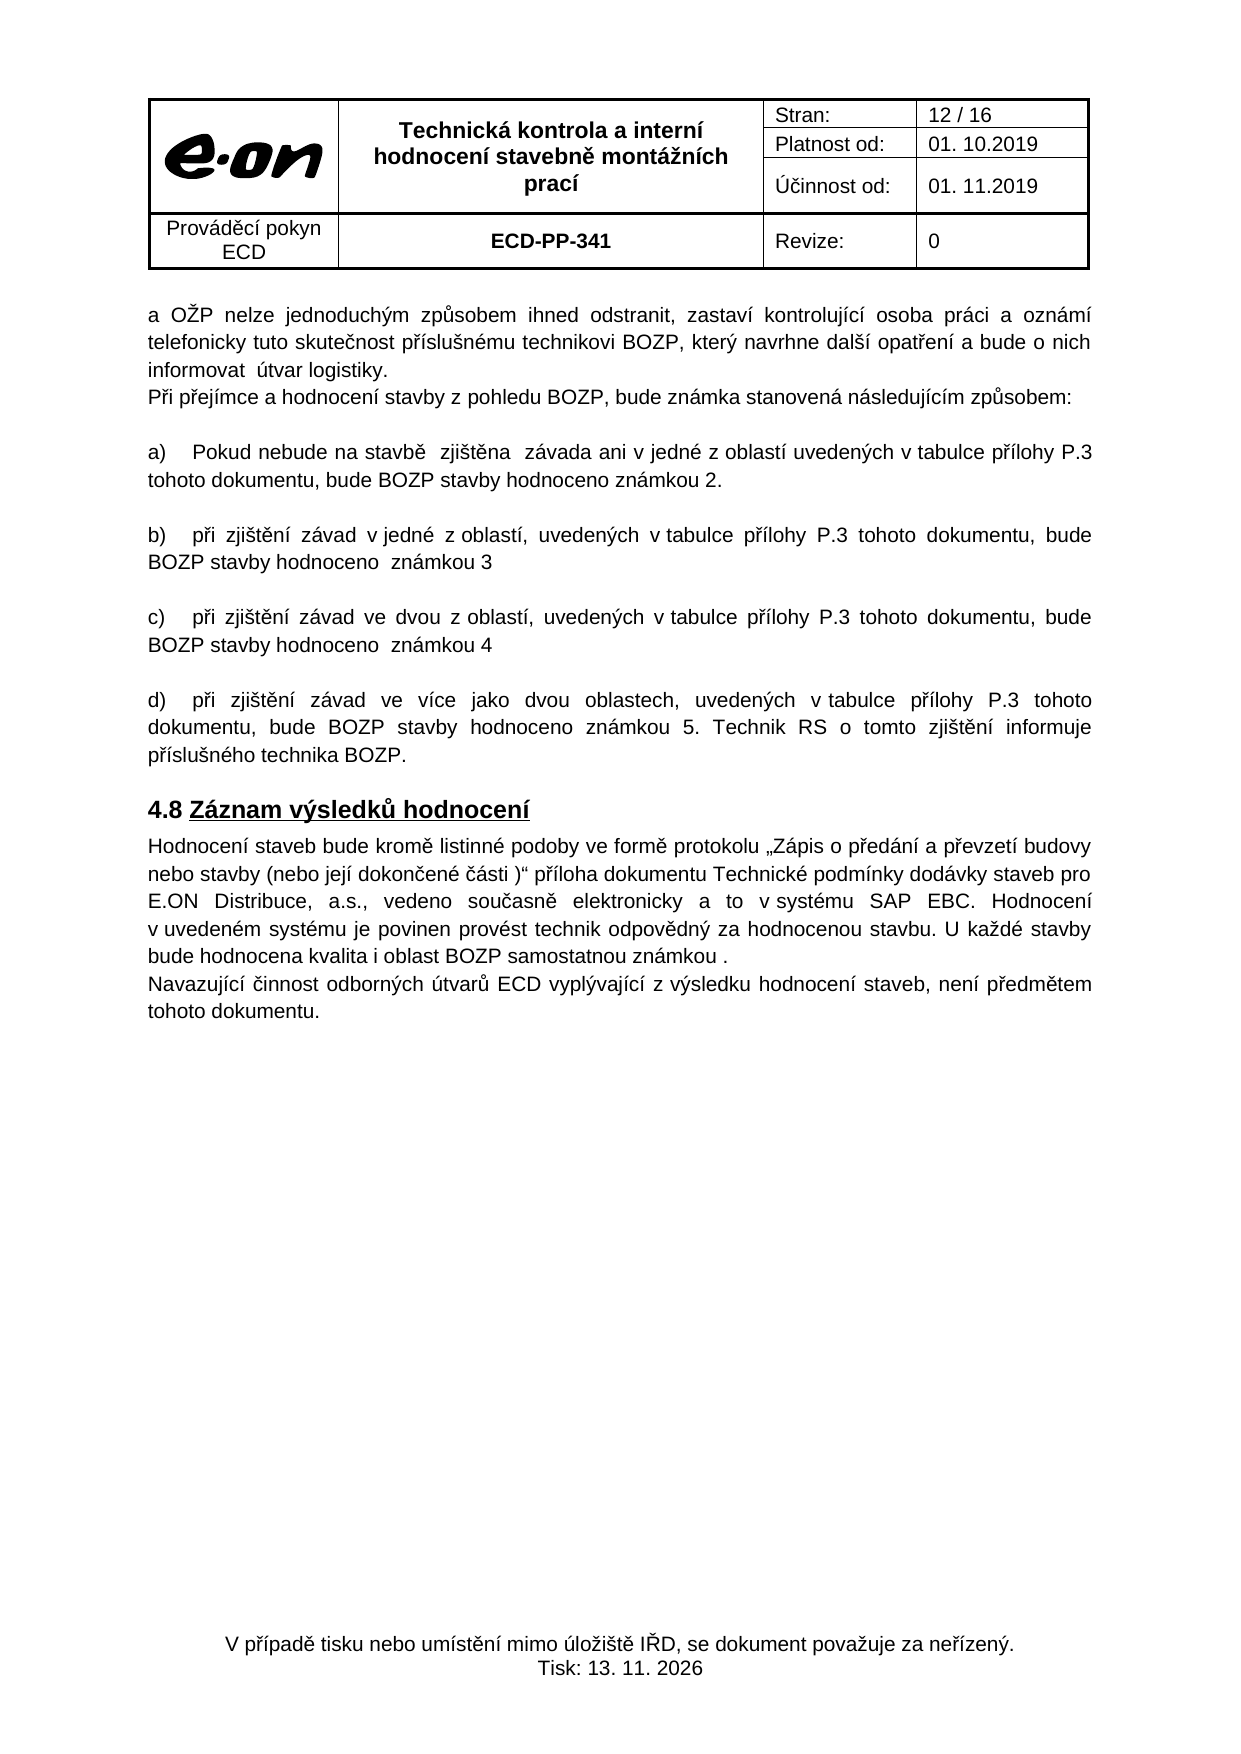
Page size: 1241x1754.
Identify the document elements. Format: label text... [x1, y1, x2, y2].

list při zjištění závad v jedné z oblastí, uvedených v tabulce přílohy P.3 tohoto dokumentu, bude BOZP stavby hodnoceno známkou 3 [148, 522, 1092, 574]
list Pokud nebude na stavbě zjištěna závada ani v jedné z oblastí uvedených v tabulce přílohy P.3 tohoto dokumentu, bude BOZP stavby hodnoceno známkou 2. [148, 440, 1092, 491]
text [148, 302, 1092, 381]
list při zjištění závad ve více jako dvou oblastech, uvedených v tabulce přílohy P.3 tohoto dokumentu, bude BOZP stavby hodnoceno známkou 5. Technik RS o tomto zjištění informuje příslušného technika BOZP. [148, 687, 1092, 766]
text Při přejímce a hodnocení stavby z pohledu BOZP, bude známka stanovená následujícím způsobem: [148, 385, 1092, 409]
text Navazující činnost odborných útvarů ECD vyplývající z výsledku hodnocení staveb, není předmětem tohoto dokumentu. [148, 972, 1092, 1023]
list při zjištění závad ve dvou z oblastí, uvedených v tabulce přílohy P.3 tohoto dokumentu, bude BOZP stavby hodnoceno známkou 4 [148, 605, 1092, 656]
text Hodnocení staveb bude kromě listinné podoby ve formě protokolu „Zápis o předání a převzetí budovy nebo stavby (nebo její dokončené části )“ příloha dokumentu Technické podmínky dodávky staveb pro E.ON Distribuce, a.s., vedeno současně elektronicky a to v systému SAP EBC. Hodnocení v uvedeném systému je povinen provést technik odpovědný za hodnocenou stavbu. U každé stavby bude hodnocena kvalita i oblast BOZP samostatnou známkou . [148, 834, 1092, 968]
list Záznam výsledků hodnocení [148, 795, 1092, 824]
